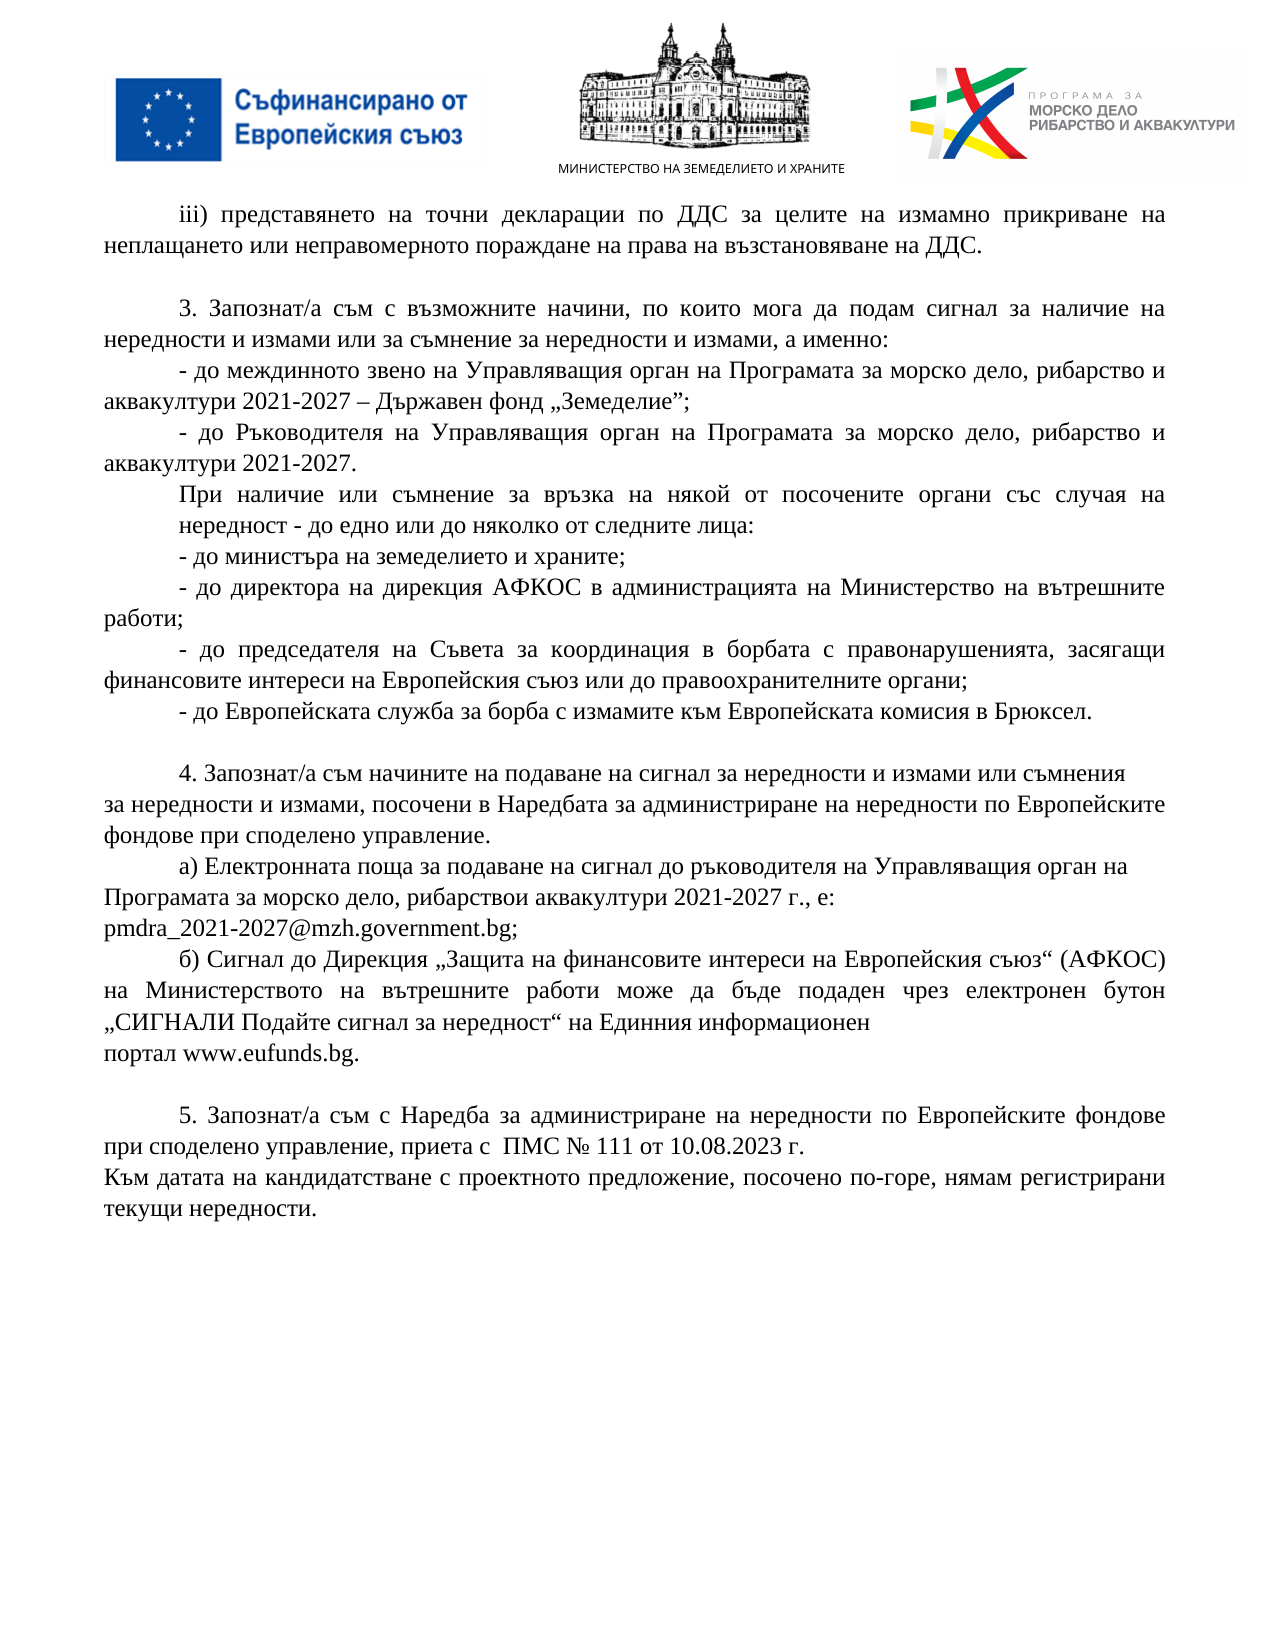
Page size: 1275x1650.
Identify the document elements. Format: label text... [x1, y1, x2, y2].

text 4. Запознат/а съм начините на подаване на сигнал за нередности и измами или съмнения [103, 758, 1167, 787]
text Програмата за морско дело, рибарствои аквакултури 2021-2027 г., е: [103, 882, 1167, 911]
text - до Европейската служба за борба с измамите към Европейската комисия в Брюксел. [103, 696, 1167, 725]
picture [898, 51, 1248, 182]
text за нередности и измами, посочени в Наредбата за администриране на нередности по Европейските фондове при споделено управление. [103, 789, 1167, 849]
text pmdra_2021-2027@mzh.government.bg; [103, 913, 1167, 942]
text а) Електронната поща за подаване на сигнал до ръководителя на Управляващия орган на [103, 851, 1167, 880]
picture [103, 73, 484, 168]
text iii) представянето на точни декларации по ДДС за целите на измамно прикриване на неплащането или неправомерното пораждане на права на възстановяване на ДДС. [103, 199, 1167, 259]
text - до Ръководителя на Управляващия орган на Програмата за морско дело, рибарство и аквакултури 2021-2027. [103, 417, 1167, 477]
text - до междиннoто звено на Управляващия орган на Програмата за морско дело, рибарство и аквакултури 2021-2027 – Държавен фонд „Земеделие”; [103, 355, 1167, 414]
text Към датата на кандидатстване с проектното предложение, посочено по-горе, нямам регистрирани текущи нередности. [103, 1162, 1167, 1222]
text - до директора на дирекция АФКОС в администрацията на Министерство на вътрешните работи; [103, 572, 1167, 632]
text - до председателя на Съвета за координация в борбата с правонарушенията, засягащи финансовите интереси на Европейския съюз или до правоохранителните органи; [103, 634, 1167, 694]
text 3. Запознат/а съм с възможните начини, по които мога да подам сигнал за наличие на нередности и измами или за съмнение за нередности и измами, а именно: [103, 293, 1167, 352]
text портал www.eufunds.bg. [103, 1038, 1167, 1066]
text При наличие или съмнение за връзка на някой от посочените органи със случая на нередност - до едно или до няколко от следните лица: [178, 479, 1167, 539]
text б) Сигнал до Дирекция „Защита на финансовите интереси на Европейския съюз“ (АФКОС) на Министерството на вътрешните работи може да бъде подаден чрез електронен бутон „СИГНАЛИ Подайте сигнал за нередност“ на Единния информационен [103, 944, 1167, 1035]
text 5. Запознат/а съм с Наредба за администриране на нередности по Европейските фондове при споделено управление, приета с ПМС № 111 от 10.08.2023 г. [103, 1100, 1167, 1159]
picture [573, 19, 818, 151]
text - до министъра на земеделието и храните; [103, 541, 1167, 570]
